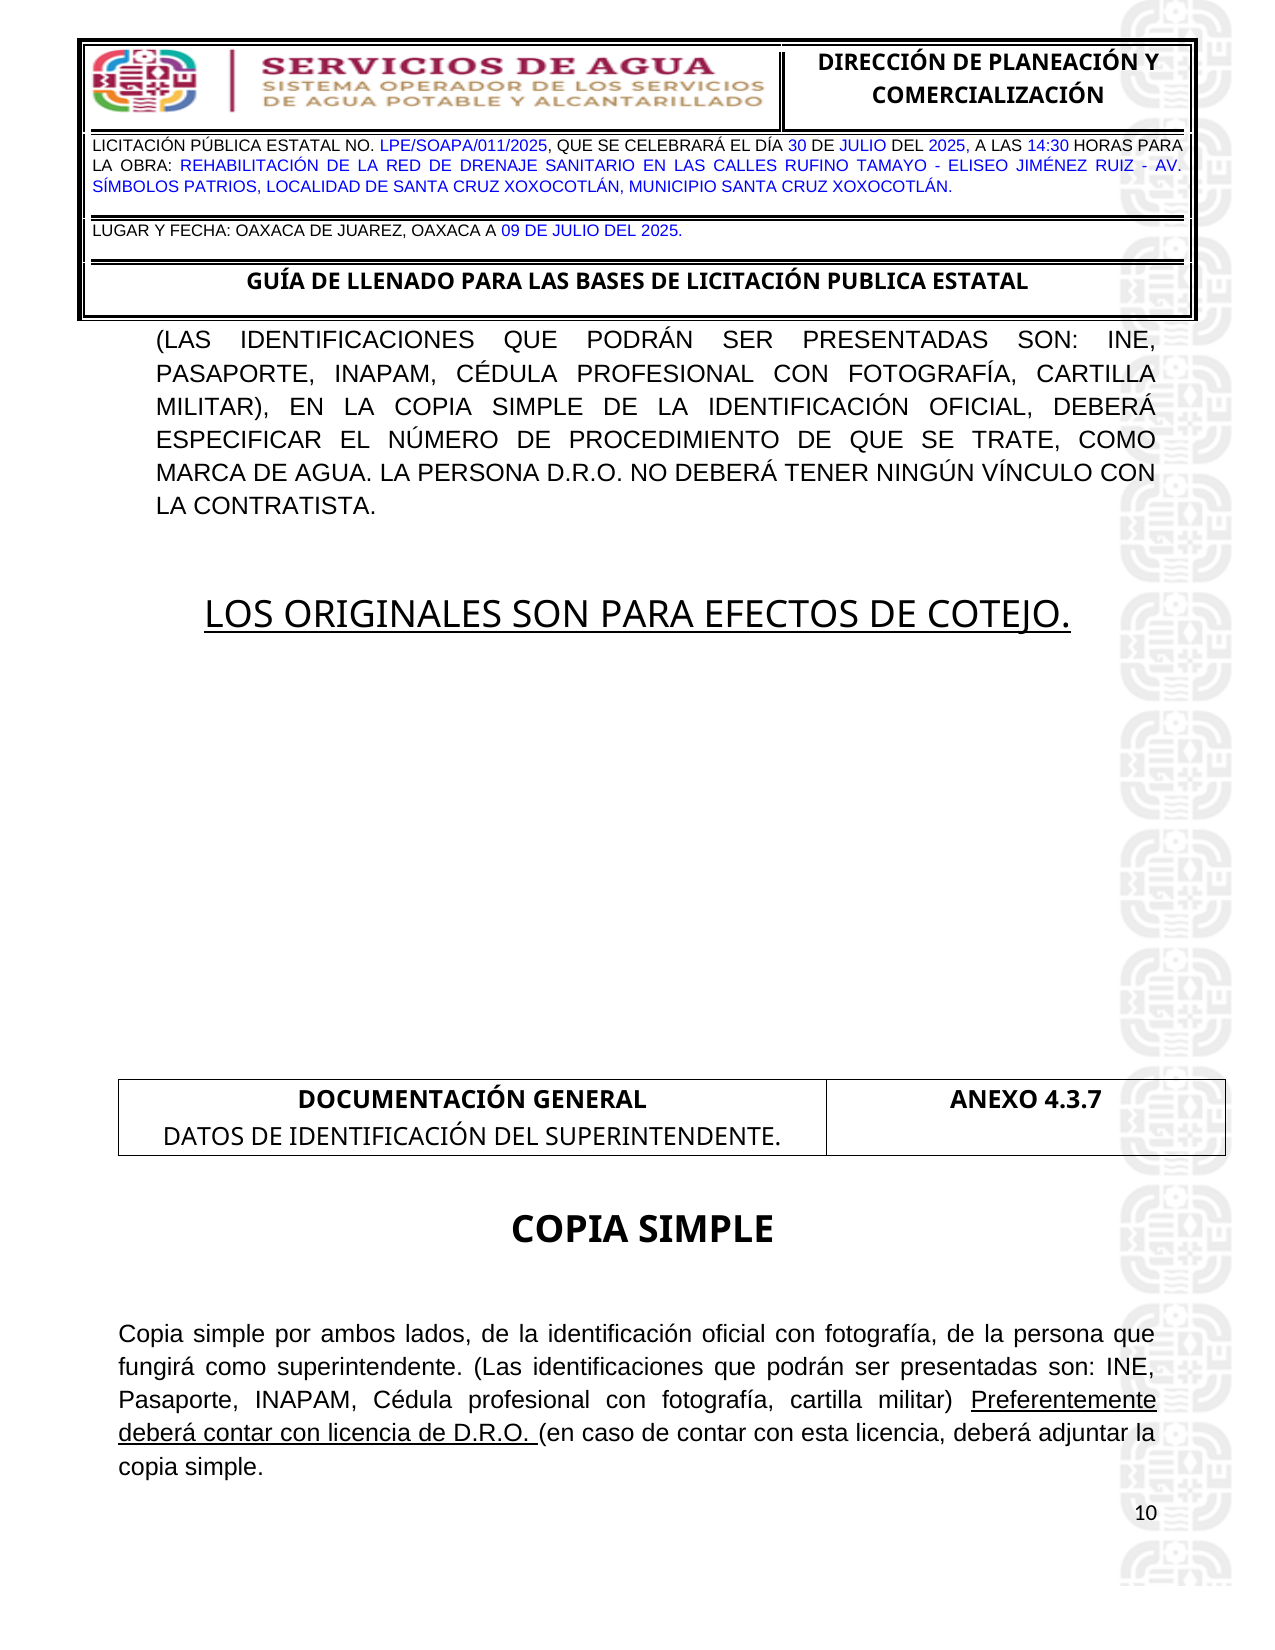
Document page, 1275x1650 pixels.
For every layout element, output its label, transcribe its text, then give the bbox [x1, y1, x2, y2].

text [156, 154, 1157, 215]
picture [1105, 0, 1235, 1586]
picture [1106, 56, 1114, 67]
table_header ANEXO 4.3.7 [827, 1080, 1225, 1155]
text COPIA SIMPLE [118, 1202, 1157, 1253]
table_header DOCUMENTACIÓN GENERAL DATOS DE IDENTIFICACIÓN DEL SUPERINTENDENTE. [119, 1080, 826, 1155]
picture [1105, 42, 1194, 320]
text LOS ORIGINALES SON PARA EFECTOS DE COTEJO. [118, 587, 1157, 638]
text Copia simple por ambos lados, de la identificación oficial con fotografía, de la persona que fungirá como superintendente. (Las identificaciones que podrán ser presentadas son: INE, Pasaporte, INAPAM, Cédula profesional con fotografía, cartilla militar) Preferentemente deberá contar con licencia de D.R.O. (en caso de contar con esta licencia, deberá adjuntar la copia simple. [118, 1319, 1157, 1480]
picture [88, 46, 773, 123]
